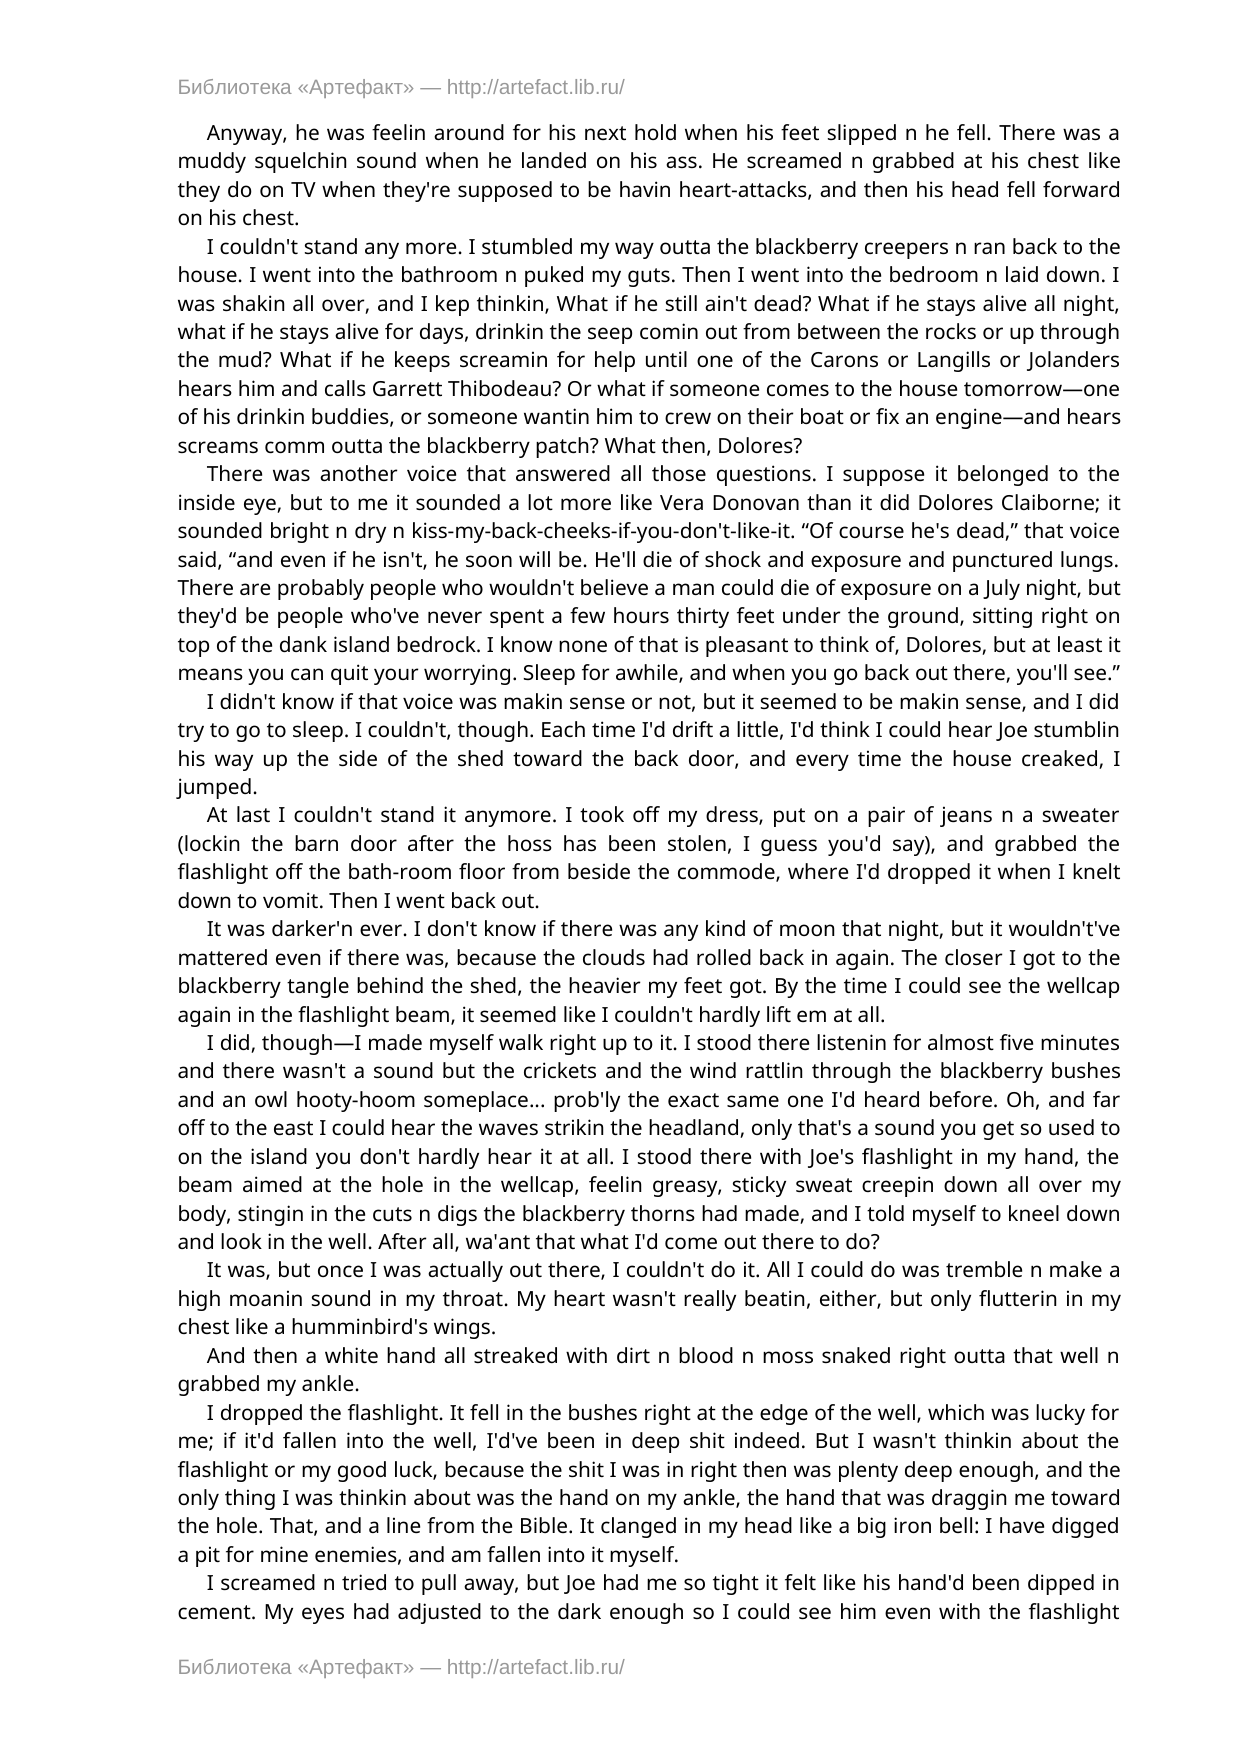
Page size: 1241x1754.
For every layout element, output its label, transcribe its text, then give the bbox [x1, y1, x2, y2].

text I didn't know if that voice was makin sense or not, but it seemed to be makin sense, and I did try to go to sleep. I couldn't, though. Each time I'd drift a little, I'd think I could hear Joe stumblin his way up the side of the shed toward the back door, and every time the house creaked, I jumped. [177, 687, 1122, 801]
text I did, though—I made myself walk right up to it. I stood there listenin for almost five minutes and there wasn't a sound but the crickets and the wind rattlin through the blackberry bushes and an owl hooty-hoom someplace... prob'ly the exact same one I'd heard before. Oh, and far off to the east I could hear the waves strikin the headland, only that's a sound you get so used to on the island you don't hardly hear it at all. I stood there with Joe's flashlight in my hand, the beam aimed at the hole in the wellcap, feelin greasy, sticky sweat creepin down all over my body, stingin in the cuts n digs the blackberry thorns had made, and I told myself to kneel down and look in the well. After all, wa'ant that what I'd come out there to do? [177, 1028, 1122, 1256]
text It was darker'n ever. I don't know if there was any kind of moon that night, but it wouldn't've mattered even if there was, because the clouds had rolled back in again. The closer I got to the blackberry tangle behind the shed, the heavier my feet got. By the time I could see the wellcap again in the flashlight beam, it seemed like I couldn't hardly lift em at all. [177, 914, 1122, 1028]
text At last I couldn't stand it anymore. I took off my dress, put on a pair of jeans n a sweater (lockin the barn door after the hoss has been stolen, I guess you'd say), and grabbed the flashlight off the bath-room floor from beside the commode, where I'd dropped it when I knelt down to vomit. Then I went back out. [177, 801, 1122, 914]
text It was, but once I was actually out there, I couldn't do it. All I could do was tremble n make a high moanin sound in my throat. My heart wasn't really beatin, either, but only flutterin in my chest like a humminbird's wings. [177, 1256, 1122, 1341]
text There was another voice that answered all those questions. I suppose it belonged to the inside eye, but to me it sounded a lot more like Vera Donovan than it did Dolores Claiborne; it sounded bright n dry n kiss-my-back-cheeks-if-you-don't-like-it. “Of course he's dead,” that voice said, “and even if he isn't, he soon will be. He'll die of shock and exposure and punctured lungs. There are probably people who wouldn't believe a man could die of exposure on a July night, but they'd be people who've never spent a few hours thirty feet under the ground, sitting right on top of the dank island bedrock. I know none of that is pleasant to think of, Dolores, but at least it means you can quit your worrying. Sleep for awhile, and when you go back out there, you'll see.” [177, 459, 1122, 687]
text Anyway, he was feelin around for his next hold when his feet slipped n he fell. There was a muddy squelchin sound when he landed on his ass. He screamed n grabbed at his chest like they do on TV when they're supposed to be havin heart-attacks, and then his head fell forward on his chest. [177, 118, 1122, 232]
text And then a white hand all streaked with dirt n blood n moss snaked right outta that well n grabbed my ankle. [177, 1341, 1122, 1398]
text I couldn't stand any more. I stumbled my way outta the blackberry creepers n ran back to the house. I went into the bathroom n puked my guts. Then I went into the bedroom n laid down. I was shakin all over, and I kep thinkin, What if he still ain't dead? What if he stays alive all night, what if he stays alive for days, drinkin the seep comin out from between the rocks or up through the mud? What if he keeps screamin for help until one of the Carons or Langills or Jolanders hears him and calls Garrett Thibodeau? Or what if someone comes to the house tomorrow—one of his drinkin buddies, or someone wantin him to crew on their boat or fix an engine—and hears screams comm outta the blackberry patch? What then, Dolores? [177, 232, 1122, 459]
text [177, 1568, 1122, 1625]
text I dropped the flashlight. It fell in the bushes right at the edge of the well, which was lucky for me; if it'd fallen into the well, I'd've been in deep shit indeed. But I wasn't thinkin about the flashlight or my good luck, because the shit I was in right then was plenty deep enough, and the only thing I was thinkin about was the hand on my ankle, the hand that was draggin me toward the hole. That, and a line from the Bible. It clanged in my head like a big iron bell: I have digged a pit for mine enemies, and am fallen into it myself. [177, 1398, 1122, 1568]
